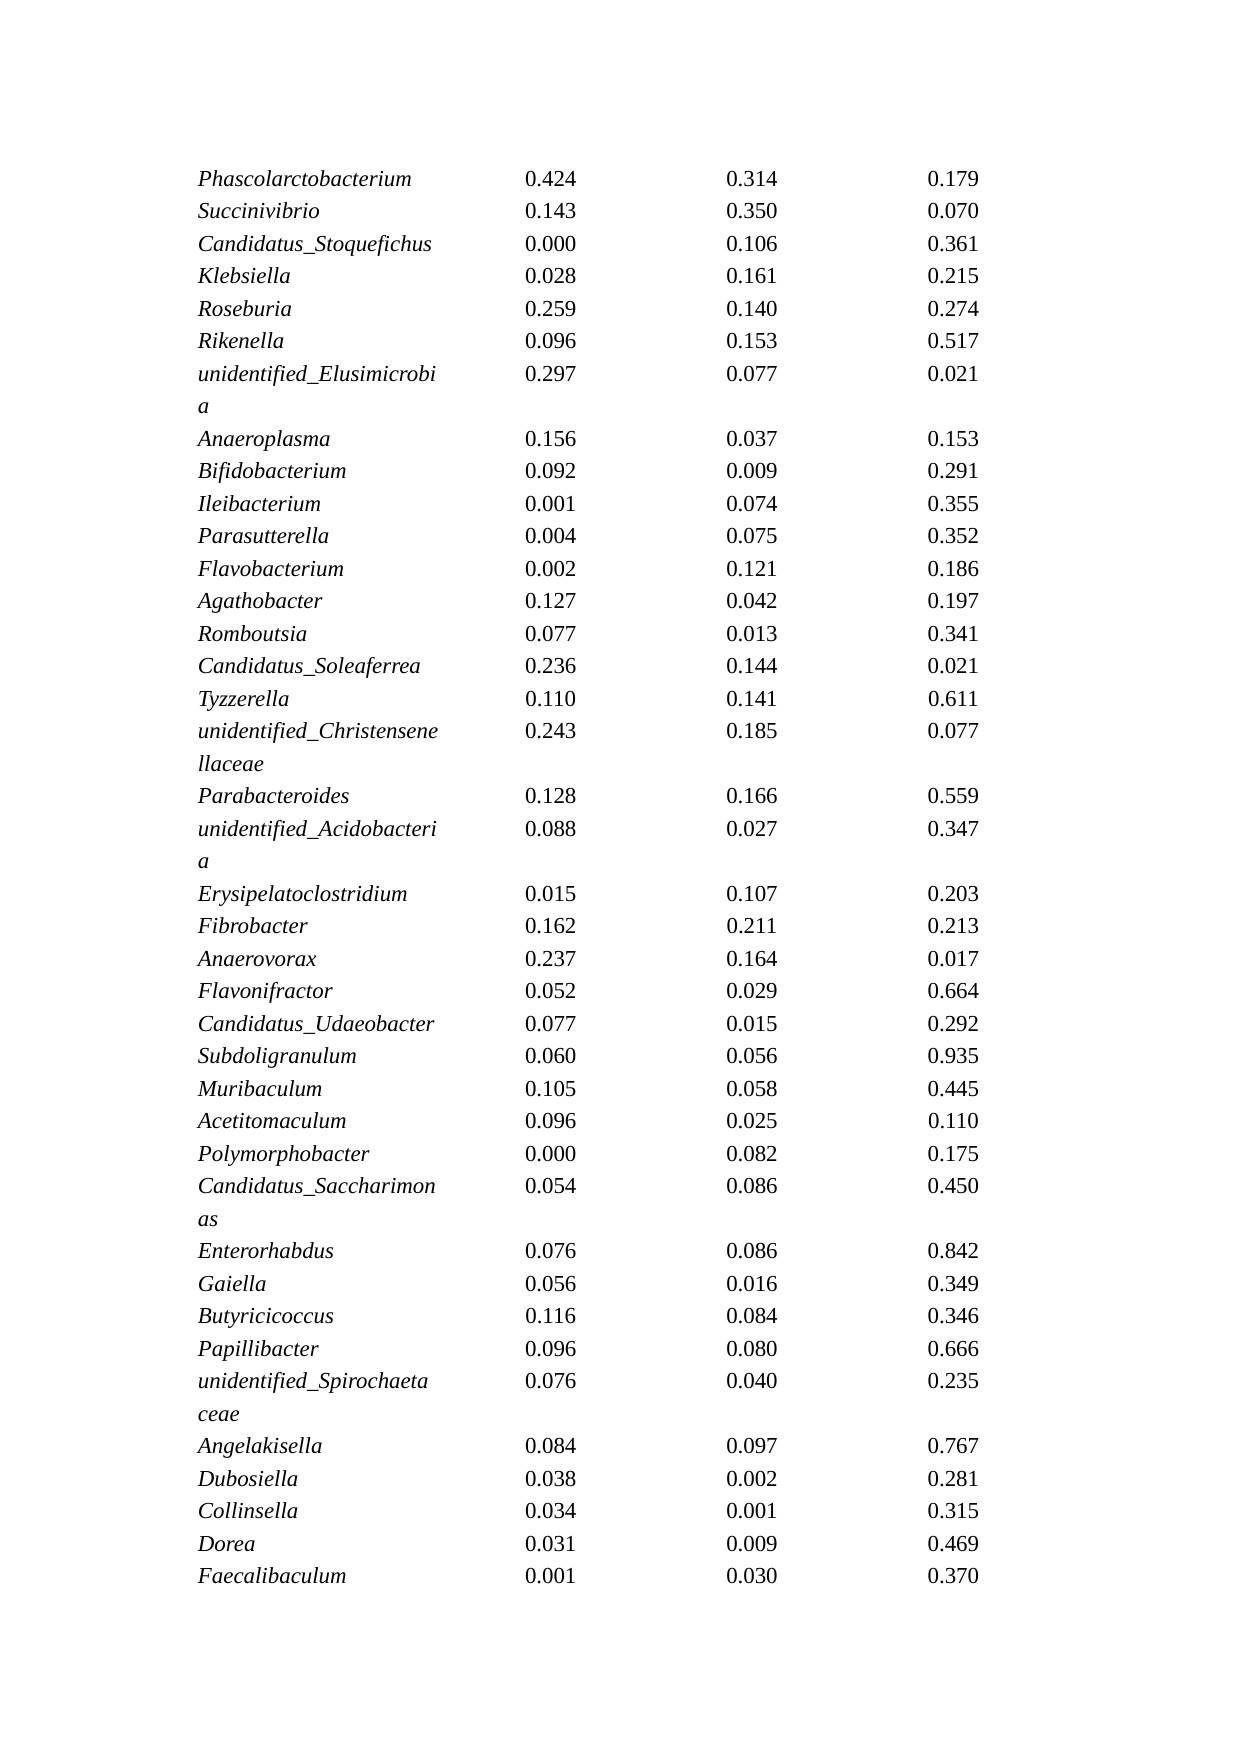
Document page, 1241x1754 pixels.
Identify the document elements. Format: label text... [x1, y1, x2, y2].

table_cell unidentified_Elusimicrobia [186, 357, 450, 422]
table_cell Fibrobacter [186, 910, 450, 942]
table_cell Butyricicoccus [186, 1300, 450, 1332]
table_cell 0.559 [853, 780, 1054, 812]
table_cell 0.001 [651, 1495, 852, 1527]
table_cell 0.004 [450, 520, 651, 552]
table_cell 0.517 [853, 325, 1054, 357]
table_cell Romboutsia [186, 617, 450, 649]
table_cell Gaiella [186, 1267, 450, 1299]
table_cell 0.243 [450, 715, 651, 779]
table_cell Phascolarctobacterium [186, 162, 450, 194]
table_cell Bifidobacterium [186, 455, 450, 487]
table_cell 0.034 [450, 1495, 651, 1527]
table_cell 0.096 [450, 1332, 651, 1364]
table_cell Tyzzerella [186, 682, 450, 714]
table_cell 0.009 [651, 455, 852, 487]
table_cell 0.080 [651, 1332, 852, 1364]
table_cell 0.314 [651, 162, 852, 194]
table_cell 0.213 [853, 910, 1054, 942]
table_cell 0.013 [651, 617, 852, 649]
table_cell 0.237 [450, 942, 651, 974]
table_cell 0.000 [450, 1137, 651, 1169]
table_cell 0.767 [853, 1430, 1054, 1462]
table_cell 0.077 [853, 715, 1054, 779]
table_cell 0.350 [651, 195, 852, 227]
table_cell 0.060 [450, 1040, 651, 1072]
table_cell Candidatus_Stoquefichus [186, 227, 450, 259]
table_cell 0.110 [450, 682, 651, 714]
table_cell 0.153 [651, 325, 852, 357]
table_cell 0.076 [450, 1365, 651, 1429]
table_cell Erysipelatoclostridium [186, 877, 450, 909]
table_cell 0.121 [651, 552, 852, 584]
table_cell 0.143 [450, 195, 651, 227]
table_cell 0.084 [651, 1300, 852, 1332]
table_cell 0.021 [853, 357, 1054, 422]
table_cell 0.097 [651, 1430, 852, 1462]
table_cell 0.315 [853, 1495, 1054, 1527]
table_cell 0.110 [853, 1105, 1054, 1137]
table_cell Polymorphobacter [186, 1137, 450, 1169]
table_cell 0.128 [450, 780, 651, 812]
table_cell 0.042 [651, 585, 852, 617]
table_cell 0.058 [651, 1072, 852, 1104]
table_cell 0.162 [450, 910, 651, 942]
table_cell 0.292 [853, 1007, 1054, 1039]
table_cell unidentified_Acidobacteria [186, 812, 450, 877]
table_cell 0.127 [450, 585, 651, 617]
table_cell Succinivibrio [186, 195, 450, 227]
table_cell 0.075 [651, 520, 852, 552]
table_cell 0.215 [853, 260, 1054, 292]
table_cell 0.017 [853, 942, 1054, 974]
table_cell 0.297 [450, 357, 651, 422]
table_cell 0.092 [450, 455, 651, 487]
table_cell 0.203 [853, 877, 1054, 909]
table_cell 0.002 [651, 1462, 852, 1494]
table_cell Papillibacter [186, 1332, 450, 1364]
table_cell 0.030 [651, 1560, 852, 1592]
table_cell 0.027 [651, 812, 852, 877]
table_cell 0.001 [450, 487, 651, 519]
table_cell Parasutterella [186, 520, 450, 552]
table_cell 0.361 [853, 227, 1054, 259]
table_cell 0.424 [450, 162, 651, 194]
table_cell 0.935 [853, 1040, 1054, 1072]
table_cell 0.096 [450, 1105, 651, 1137]
table_cell 0.074 [651, 487, 852, 519]
table_cell 0.185 [651, 715, 852, 779]
table_cell 0.141 [651, 682, 852, 714]
table_cell unidentified_Christensenellaceae [186, 715, 450, 779]
table_cell 0.666 [853, 1332, 1054, 1364]
table_cell 0.056 [651, 1040, 852, 1072]
table_cell 0.349 [853, 1267, 1054, 1299]
table_cell 0.001 [450, 1560, 651, 1592]
table_cell 0.445 [853, 1072, 1054, 1104]
table_cell 0.029 [651, 975, 852, 1007]
table_cell Anaerovorax [186, 942, 450, 974]
table_cell 0.469 [853, 1527, 1054, 1559]
table_cell 0.341 [853, 617, 1054, 649]
table_cell 0.037 [651, 422, 852, 454]
table_cell 0.082 [651, 1137, 852, 1169]
table_cell Collinsella [186, 1495, 450, 1527]
table_cell 0.153 [853, 422, 1054, 454]
table_cell Roseburia [186, 292, 450, 324]
table_cell 0.077 [450, 617, 651, 649]
table_cell Agathobacter [186, 585, 450, 617]
table_cell Dorea [186, 1527, 450, 1559]
table_cell 0.096 [450, 325, 651, 357]
table_cell 0.274 [853, 292, 1054, 324]
table_cell 0.259 [450, 292, 651, 324]
table_cell 0.038 [450, 1462, 651, 1494]
table_cell 0.070 [853, 195, 1054, 227]
table_cell 0.052 [450, 975, 651, 1007]
table_cell Flavonifractor [186, 975, 450, 1007]
table_cell Candidatus_Soleaferrea [186, 650, 450, 682]
table_cell 0.025 [651, 1105, 852, 1137]
table_cell 0.015 [450, 877, 651, 909]
table_cell 0.355 [853, 487, 1054, 519]
table_cell 0.000 [450, 227, 651, 259]
table_cell Rikenella [186, 325, 450, 357]
table_cell 0.106 [651, 227, 852, 259]
table_cell 0.016 [651, 1267, 852, 1299]
table_cell 0.015 [651, 1007, 852, 1039]
table_cell Faecalibaculum [186, 1560, 450, 1592]
table_cell 0.175 [853, 1137, 1054, 1169]
table_cell 0.040 [651, 1365, 852, 1429]
table_cell 0.084 [450, 1430, 651, 1462]
table_cell Ileibacterium [186, 487, 450, 519]
table_cell 0.179 [853, 162, 1054, 194]
table_cell 0.211 [651, 910, 852, 942]
table_cell 0.156 [450, 422, 651, 454]
table_cell 0.291 [853, 455, 1054, 487]
table_cell 0.028 [450, 260, 651, 292]
table_cell 0.166 [651, 780, 852, 812]
table_cell 0.056 [450, 1267, 651, 1299]
table_cell 0.140 [651, 292, 852, 324]
table_cell Klebsiella [186, 260, 450, 292]
table_cell Anaeroplasma [186, 422, 450, 454]
table_cell Angelakisella [186, 1430, 450, 1462]
table_cell 0.088 [450, 812, 651, 877]
table_cell 0.077 [450, 1007, 651, 1039]
table_cell 0.076 [450, 1235, 651, 1267]
table_cell 0.086 [651, 1170, 852, 1234]
table_cell 0.164 [651, 942, 852, 974]
table_cell 0.352 [853, 520, 1054, 552]
table_cell 0.842 [853, 1235, 1054, 1267]
table_cell 0.054 [450, 1170, 651, 1234]
table_cell 0.021 [853, 650, 1054, 682]
table_cell Flavobacterium [186, 552, 450, 584]
table_cell 0.031 [450, 1527, 651, 1559]
table_cell 0.236 [450, 650, 651, 682]
table_cell 0.664 [853, 975, 1054, 1007]
table_cell 0.116 [450, 1300, 651, 1332]
table_cell 0.370 [853, 1560, 1054, 1592]
table_cell 0.086 [651, 1235, 852, 1267]
table_cell unidentified_Spirochaetaceae [186, 1365, 450, 1429]
table_cell 0.186 [853, 552, 1054, 584]
table_cell 0.002 [450, 552, 651, 584]
table_cell Dubosiella [186, 1462, 450, 1494]
table_cell 0.161 [651, 260, 852, 292]
table_cell 0.281 [853, 1462, 1054, 1494]
table_cell 0.105 [450, 1072, 651, 1104]
table_cell Muribaculum [186, 1072, 450, 1104]
table_cell 0.107 [651, 877, 852, 909]
table_cell 0.009 [651, 1527, 852, 1559]
table_cell 0.077 [651, 357, 852, 422]
table_cell 0.450 [853, 1170, 1054, 1234]
table_cell Acetitomaculum [186, 1105, 450, 1137]
table_cell Parabacteroides [186, 780, 450, 812]
table_cell 0.346 [853, 1300, 1054, 1332]
table_cell Subdoligranulum [186, 1040, 450, 1072]
table_cell Candidatus_Udaeobacter [186, 1007, 450, 1039]
table_cell 0.144 [651, 650, 852, 682]
table_cell Enterorhabdus [186, 1235, 450, 1267]
table_cell 0.611 [853, 682, 1054, 714]
table_cell 0.197 [853, 585, 1054, 617]
table_cell Candidatus_Saccharimonas [186, 1170, 450, 1234]
table_cell 0.347 [853, 812, 1054, 877]
table_cell 0.235 [853, 1365, 1054, 1429]
